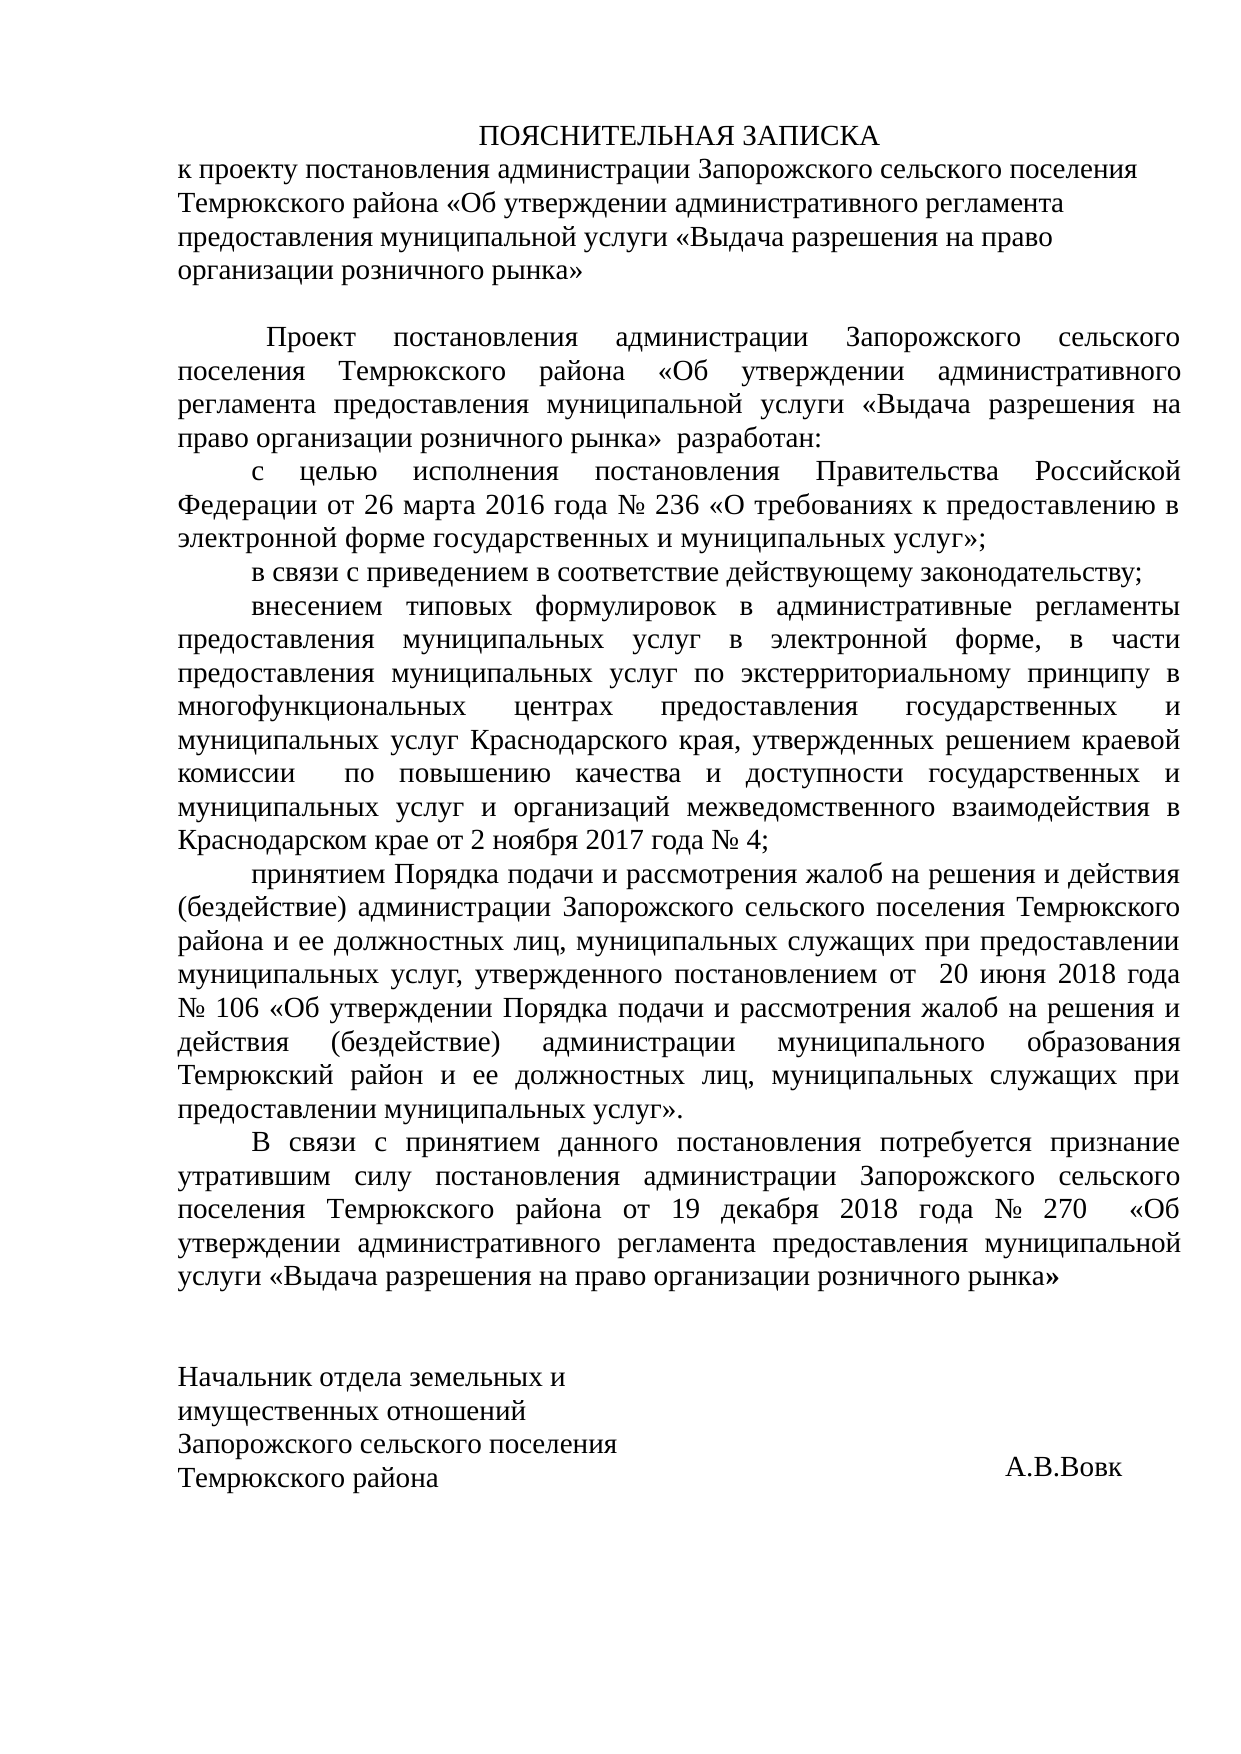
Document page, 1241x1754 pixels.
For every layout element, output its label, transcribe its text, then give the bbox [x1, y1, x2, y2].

text ПОЯСНИТЕЛЬНАЯ ЗАПИСКА [177, 118, 1181, 152]
text к проекту постановления администрации Запорожского сельского поселения Темрюкского района «Об утверждении административного регламента предоставления муниципальной услуги «Выдача разрешения на право организации розничного рынка» [177, 152, 1181, 286]
subtitle в связи с приведением в соответствие действующему законодательству; [177, 554, 1181, 588]
subtitle с целью исполнения постановления Правительства Российской Федерации от 26 марта 2016 года № 236 «О требованиях к предоставлению в электронной форме государственных и муниципальных услуг»; [177, 453, 1181, 554]
text В связи с принятием данного постановления потребуется признание утратившим силу постановления администрации Запорожского сельского поселения Темрюкского района от 19 декабря 2018 года № 270 «Об утверждении административного регламента предоставления муниципальной услуги «Выдача разрешения на право организации розничного рынка» [177, 1124, 1181, 1292]
table_header А.В.Вовк [679, 1359, 1192, 1600]
subtitle внесением типовых формулировок в административные регламенты предоставления муниципальных услуг в электронной форме, в части предоставления муниципальных услуг по экстерриториальному принципу в многофункциональных центрах предоставления государственных и муниципальных услуг Краснодарского края, утвержденных решением краевой комиссии по повышению качества и доступности государственных и муниципальных услуг и организаций межведомственного взаимодействия в Краснодарском крае от 2 ноября 2017 года № 4; [177, 588, 1181, 856]
subtitle принятием Порядка подачи и рассмотрения жалоб на решения и действия (бездействие) администрации Запорожского сельского поселения Темрюкского района и ее должностных лиц, муниципальных служащих при предоставлении муниципальных услуг, утвержденного постановлением от 20 июня 2018 года № 106 «Об утверждении Порядка подачи и рассмотрения жалоб на решения и действия (бездействие) администрации муниципального образования Темрюкский район и ее должностных лиц, муниципальных служащих при предоставлении муниципальных услуг». [177, 856, 1181, 1124]
text Проект постановления администрации Запорожского сельского поселения Темрюкского района «Об утверждении административного регламента предоставления муниципальной услуги «Выдача разрешения на право организации розничного рынка» разработан: [177, 319, 1181, 453]
table_header Начальник отдела земельных и имущественных отношений Запорожского сельского поселения Темрюкского района [166, 1359, 679, 1600]
